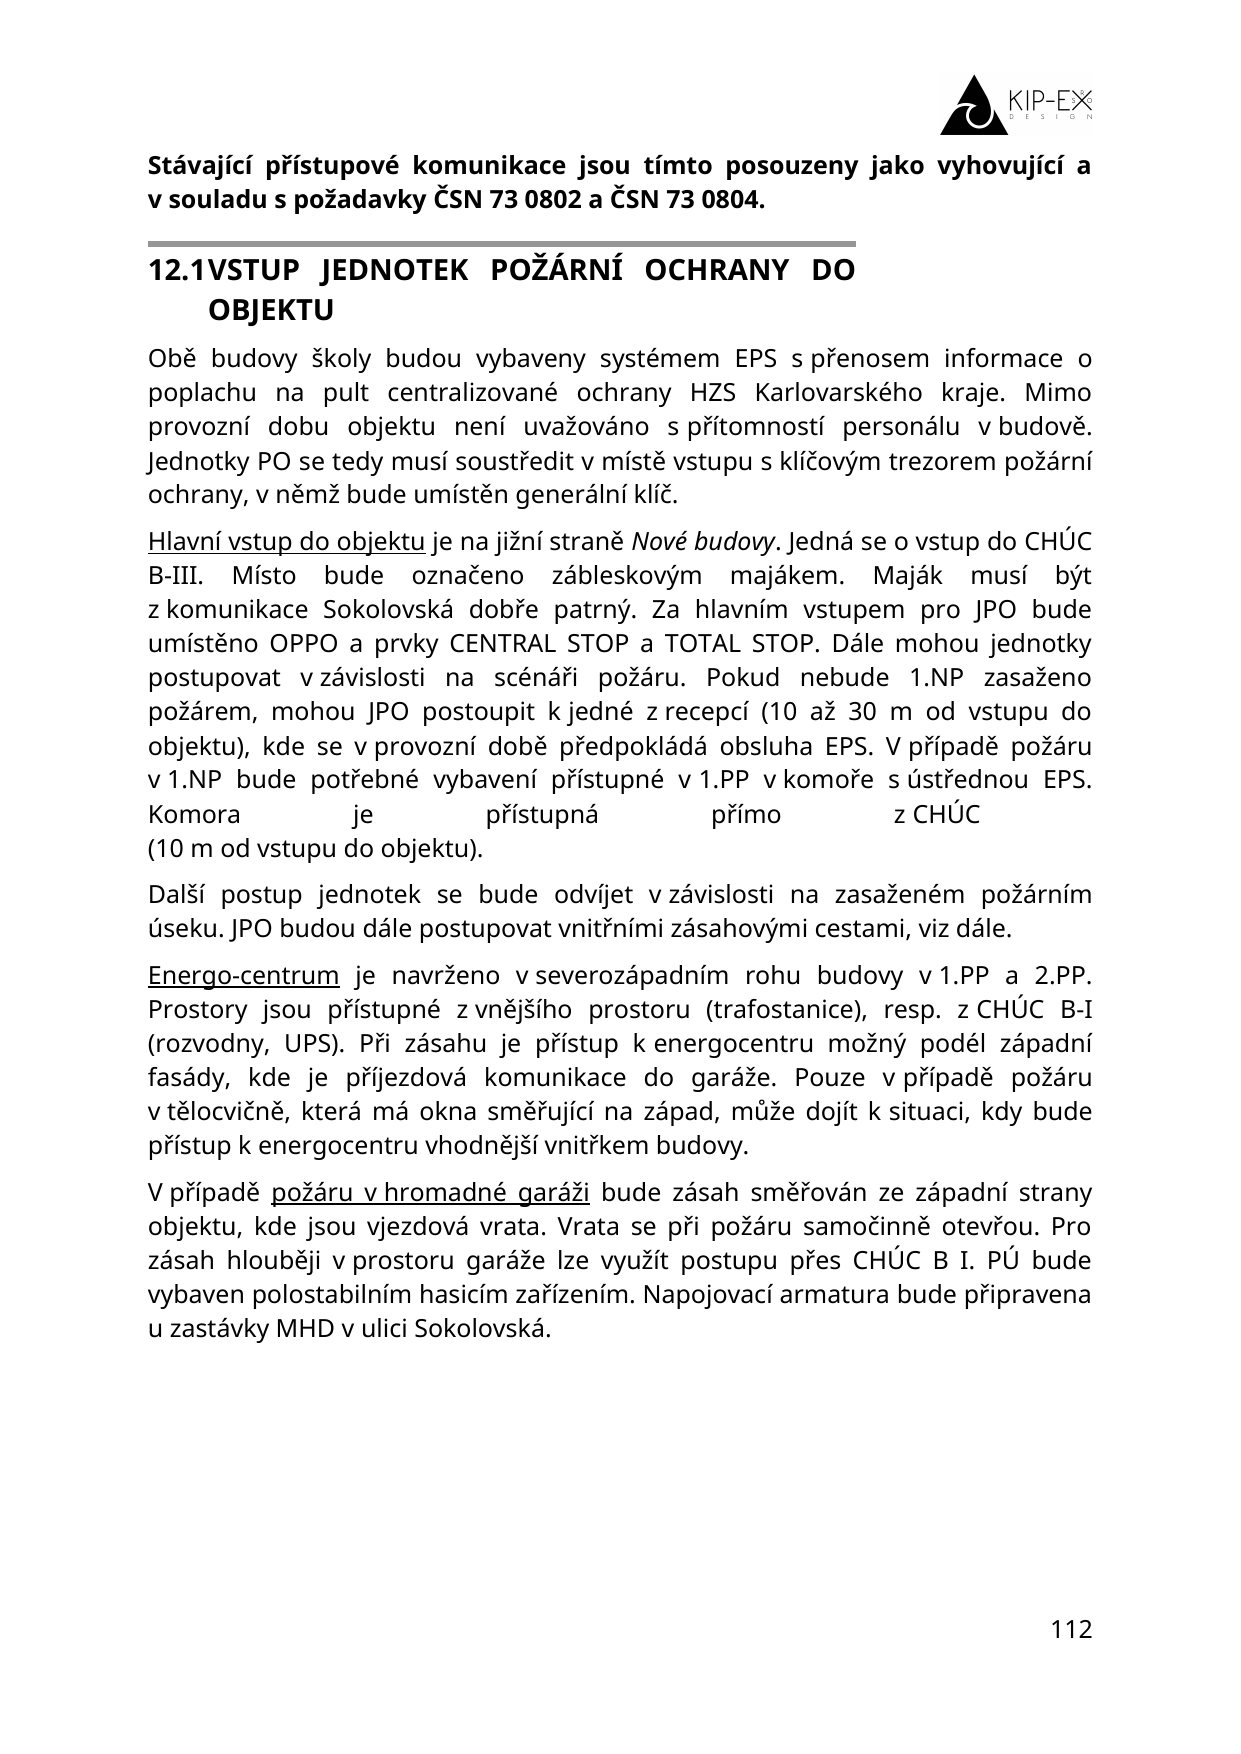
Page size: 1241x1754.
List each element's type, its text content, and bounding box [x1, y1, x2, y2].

text Obě budovy školy budou vybaveny systémem EPS s přenosem informace o poplachu na pult centralizované ochrany HZS Karlovarského kraje. Mimo provozní dobu objektu není uvažováno s přítomností personálu v budově. Jednotky PO se tedy musí soustředit v místě vstupu s klíčovým trezorem požární ochrany, v němž bude umístěn generální klíč. [148, 341, 1093, 511]
text Energo-centrum je navrženo v severozápadním rohu budovy v 1.PP a 2.PP. Prostory jsou přístupné z vnějšího prostoru (trafostanice), resp. z CHÚC B-I (rozvodny, UPS). Při zásahu je přístup k energocentru možný podél západní fasády, kde je příjezdová komunikace do garáže. Pouze v případě požáru v tělocvičně, která má okna směřující na západ, může dojít k situaci, kdy bude přístup k energocentru vhodnější vnitřkem budovy. [148, 957, 1093, 1162]
subtitle VSTUP JEDNOTEK POŽÁRNÍ OCHRANY DO OBJEKTU [148, 247, 856, 328]
text V případě požáru v hromadné garáži bude zásah směřován ze západní strany objektu, kde jsou vjezdová vrata. Vrata se při požáru samočinně otevřou. Pro zásah hlouběji v prostoru garáže lze využít postupu přes CHÚC B I. PÚ bude vybaven polostabilním hasicím zařízením. Napojovací armatura bude připravena u zastávky MHD v ulici Sokolovská. [148, 1174, 1093, 1345]
text Stávající přístupové komunikace jsou tímto posouzeny jako vyhovující a v souladu s požadavky ČSN 73 0802 a ČSN 73 0804. [148, 148, 1093, 216]
picture [939, 73, 1093, 136]
text Další postup jednotek se bude odvíjet v závislosti na zasaženém požárním úseku. JPO budou dále postupovat vnitřními zásahovými cestami, viz dále. [148, 877, 1093, 945]
text Hlavní vstup do objektu je na jižní straně Nové budovy. Jedná se o vstup do CHÚC B-III. Místo bude označeno zábleskovým majákem. Maják musí být z komunikace Sokolovská dobře patrný. Za hlavním vstupem pro JPO bude umístěno OPPO a prvky CENTRAL STOP a TOTAL STOP. Dále mohou jednotky postupovat v závislosti na scénáři požáru. Pokud nebude 1.NP zasaženo požárem, mohou JPO postoupit k jedné z recepcí (10 až 30 m od vstupu do objektu), kde se v provozní době předpokládá obsluha EPS. V případě požáru v 1.NP bude potřebné vybavení přístupné v 1.PP v komoře s ústřednou EPS. Komora je přístupná přímo z CHÚC (10 m od vstupu do objektu). [148, 524, 1093, 864]
